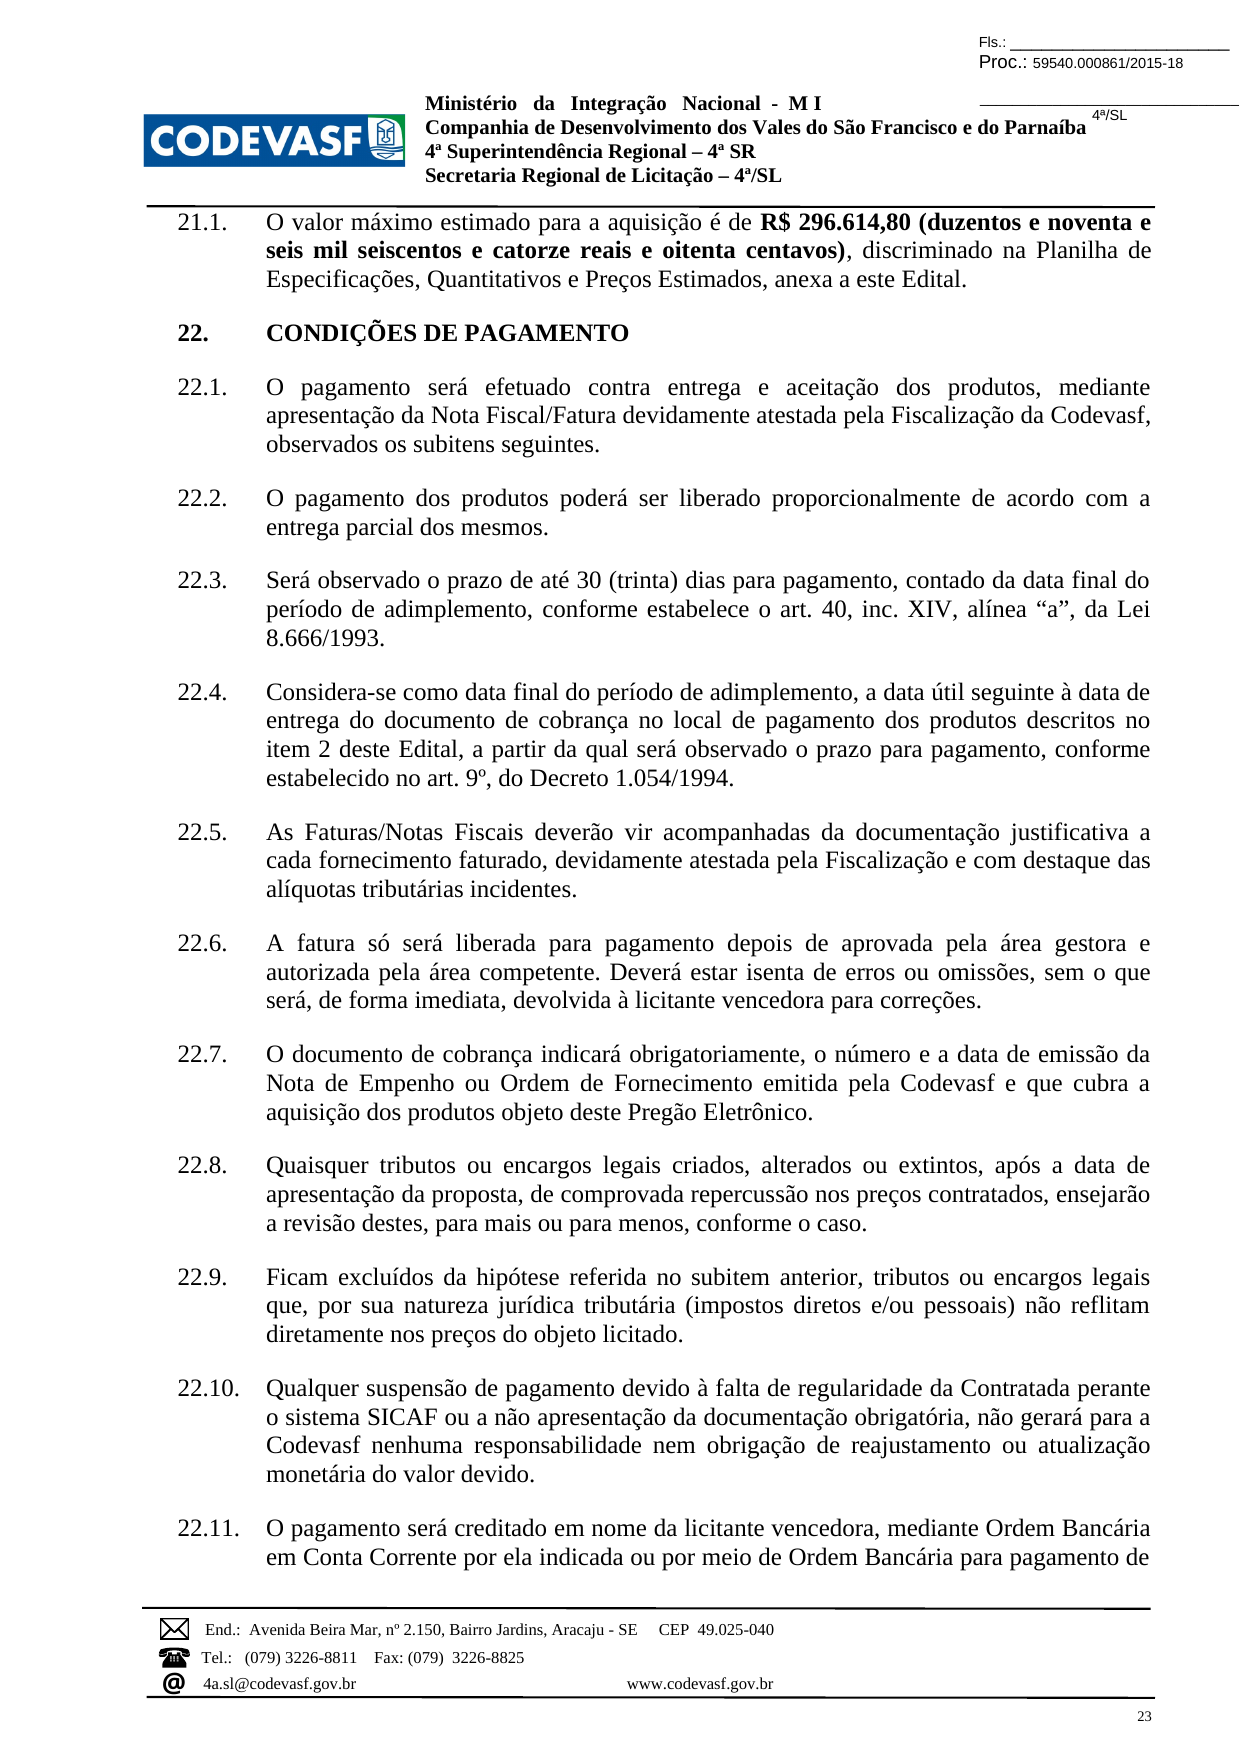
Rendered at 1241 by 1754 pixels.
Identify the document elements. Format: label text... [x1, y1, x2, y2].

text 22.4. Considera-se como data final do período de adimplemento, a data útil seguinte à data de entrega do documento de cobrança no local de pagamento dos produtos descritos no item 2 deste Edital, a partir da qual será observado o prazo para pagamento, conforme estabelecido no art. 9º, do Decreto 1.054/1994. [177, 677, 1152, 792]
text 22. CONDIÇÕES DE PAGAMENTO [177, 318, 1152, 347]
text 22.7. O documento de cobrança indicará obrigatoriamente, o número e a data de emissão da Nota de Empenho ou Ordem de Fornecimento emitida pela Codevasf e que cubra a aquisição dos produtos objeto deste Pregão Eletrônico. [177, 1039, 1152, 1126]
text 22.6. A fatura só será liberada para pagamento depois de aprovada pela área gestora e autorizada pela área competente. Deverá estar isenta de erros ou omissões, sem o que será, de forma imediata, devolvida à licitante vencedora para correções. [177, 928, 1152, 1014]
text 22.9. Ficam excluídos da hipótese referida no subitem anterior, tributos ou encargos legais que, por sua natureza jurídica tributária (impostos diretos e/ou pessoais) não reflitam diretamente nos preços do objeto licitado. [177, 1262, 1152, 1348]
text 21.1. O valor máximo estimado para a aquisição é de R$ 296.614,80 (duzentos e noventa e seis mil seiscentos e catorze reais e oitenta centavos), discriminado na Planilha de Especificações, Quantitativos e Preços Estimados, anexa a este Edital. [177, 207, 1152, 293]
text 22.10. Qualquer suspensão de pagamento devido à falta de regularidade da Contratada perante o sistema SICAF ou a não apresentação da documentação obrigatória, não gerará para a Codevasf nenhuma responsabilidade nem obrigação de reajustamento ou atualização monetária do valor devido. [177, 1373, 1152, 1488]
text 22.8. Quaisquer tributos ou encargos legais criados, alterados ou extintos, após a data de apresentação da proposta, de comprovada repercussão nos preços contratados, ensejarão a revisão destes, para mais ou para menos, conforme o caso. [177, 1151, 1152, 1237]
picture [143, 114, 406, 167]
text 22.2. O pagamento dos produtos poderá ser liberado proporcionalmente de acordo com a entrega parcial dos mesmos. [177, 483, 1152, 541]
text 22.5. As Faturas/Notas Fiscais deverão vir acompanhadas da documentação justificativa a cada fornecimento faturado, devidamente atestada pela Fiscalização e com destaque das alíquotas tributárias incidentes. [177, 817, 1152, 903]
text 22.3. Será observado o prazo de até 30 (trinta) dias para pagamento, contado da data final do período de adimplemento, conforme estabelece o art. 40, inc. XIV, alínea “a”, da Lei 8.666/1993. [177, 566, 1152, 652]
text 22.1. O pagamento será efetuado contra entrega e aceitação dos produtos, mediante apresentação da Nota Fiscal/Fatura devidamente atestada pela Fiscalização da Codevasf, observados os subitens seguintes. [177, 372, 1152, 458]
